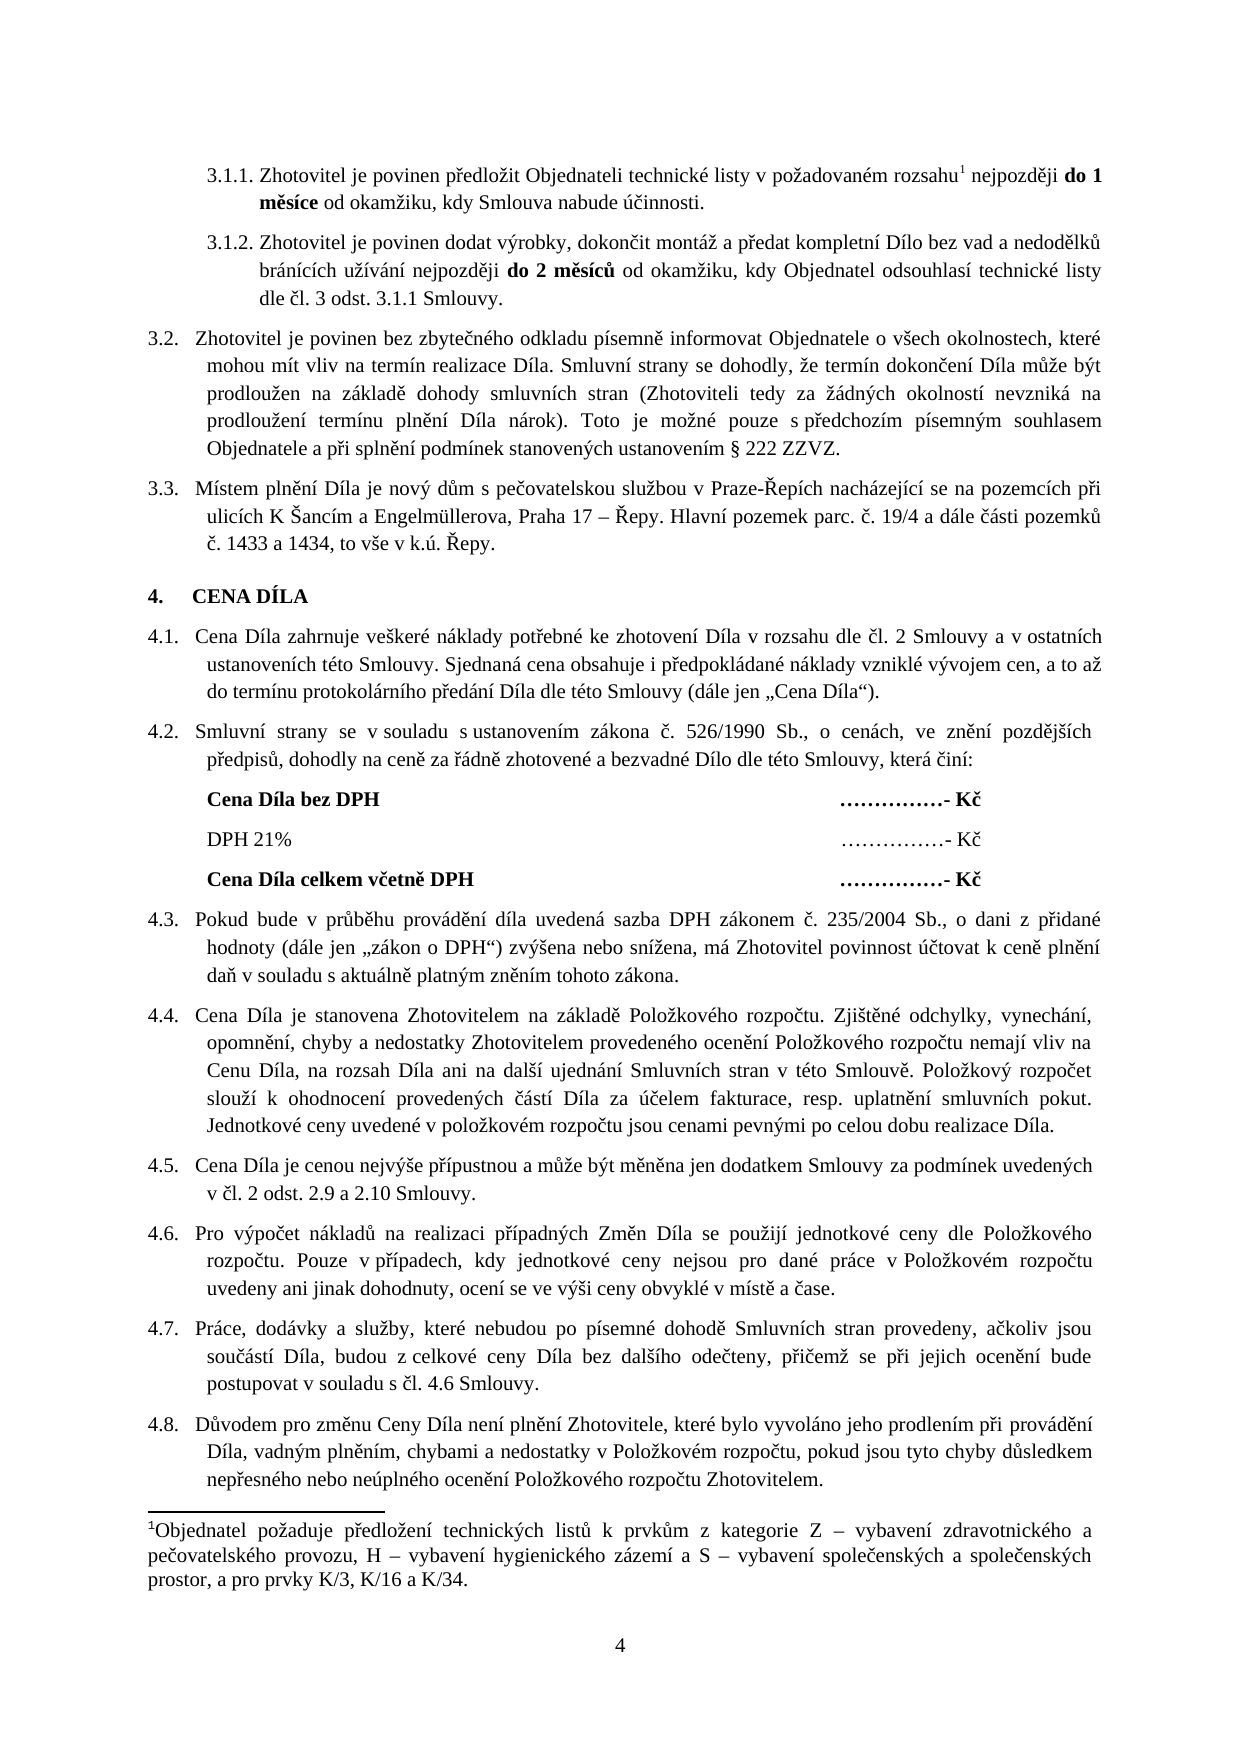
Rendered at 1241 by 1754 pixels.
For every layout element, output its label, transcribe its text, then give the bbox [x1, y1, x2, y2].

list Práce, dodávky a služby, které nebudou po písemné dohodě Smluvních stran provedeny, ačkoliv jsou součástí Díla, budou z celkové ceny Díla bez dalšího odečteny, přičemž se při jejich ocenění bude postupovat v souladu s čl. 4.6 Smlouvy. [148, 1316, 1093, 1395]
text Cena Díla celkem včetně DPH ……………- Kč [207, 867, 1088, 891]
list Cena Díla je cenou nejvýše přípustnou a může být měněna jen dodatkem Smlouvy za podmínek uvedených v čl. 2 odst. 2.9 a 2.10 Smlouvy. [148, 1153, 1093, 1205]
list Smluvní strany se v souladu s ustanovením zákona č. 526/1990 Sb., o cenách, ve znění pozdějších předpisů, dohodly na ceně za řádně zhotovené a bezvadné Dílo dle této Smlouvy, která činí: [148, 719, 1093, 771]
list Místem plnění Díla je nový dům s pečovatelskou službou v Praze-Řepích nacházející se na pozemcích při ulicích K Šancím a Engelmüllerova, Praha 17 – Řepy. Hlavní pozemek parc. č. 19/4 a dále části pozemků č. 1433 a 1434, to vše v k.ú. Řepy. [148, 476, 1102, 555]
text Cena Díla bez DPH ……………- Kč [207, 787, 1088, 811]
list Zhotovitel je povinen bez zbytečného odkladu písemně informovat Objednatele o všech okolnostech, které mohou mít vliv na termín realizace Díla. Smluvní strany se dohodly, že termín dokončení Díla může být prodloužen na základě dohody smluvních stran (Zhotoviteli tedy za žádných okolností nevzniká na prodloužení termínu plnění Díla nárok). Toto je možné pouze s předchozím písemným souhlasem Objednatele a při splnění podmínek stanovených ustanovením § 222 ZZVZ. [148, 326, 1102, 460]
list Důvodem pro změnu Ceny Díla není plnění Zhotovitele, které bylo vyvoláno jeho prodlením při provádění Díla, vadným plněním, chybami a nedostatky v Položkovém rozpočtu, pokud jsou tyto chyby důsledkem nepřesného nebo neúplného ocenění Položkového rozpočtu Zhotovitelem. [148, 1411, 1093, 1491]
list Zhotovitel je povinen předložit Objednateli technické listy v požadovaném rozsahu nejpozději do 1 měsíce od okamžiku, kdy Smlouva nabude účinnosti. [207, 162, 1102, 214]
list Cena Díla zahrnuje veškeré náklady potřebné ke zhotovení Díla v rozsahu dle čl. 2 Smlouvy a v ostatních ustanoveních této Smlouvy. Sjednaná cena obsahuje i předpokládané náklady vzniklé vývojem cen, a to až do termínu protokolárního předání Díla dle této Smlouvy (dále jen „Cena Díla“). [148, 624, 1102, 703]
list Pokud bude v průběhu provádění díla uvedená sazba DPH zákonem č. 235/2004 Sb., o dani z přidané hodnoty (dále jen „zákon o DPH“) zvýšena nebo snížena, má Zhotovitel povinnost účtovat k ceně plnění daň v souladu s aktuálně platným zněním tohoto zákona. [148, 907, 1102, 987]
list Pro výpočet nákladů na realizaci případných Změn Díla se použijí jednotkové ceny dle Položkového rozpočtu. Pouze v případech, kdy jednotkové ceny nejsou pro dané práce v Položkovém rozpočtu uvedeny ani jinak dohodnuty, ocení se ve výši ceny obvyklé v místě a čase. [148, 1221, 1093, 1300]
text DPH 21% ……………- Kč [207, 827, 1088, 851]
list Zhotovitel je povinen dodat výrobky, dokončit montáž a předat kompletní Dílo bez vad a nedodělků bránících užívání nejpozději do 2 měsíců od okamžiku, kdy Objednatel odsouhlasí technické listy dle čl. 3 odst. 3.1.1 Smlouvy. [207, 230, 1102, 309]
list CENA DÍLA [148, 584, 1093, 608]
list Cena Díla je stanovena Zhotovitelem na základě Položkového rozpočtu. Zjištěné odchylky, vynechání, opomnění, chyby a nedostatky Zhotovitelem provedeného ocenění Položkového rozpočtu nemají vliv na Cenu Díla, na rozsah Díla ani na další ujednání Smluvních stran v této Smlouvě. Položkový rozpočet slouží k ohodnocení provedených částí Díla za účelem fakturace, resp. uplatnění smluvních pokut. Jednotkové ceny uvedené v položkovém rozpočtu jsou cenami pevnými po celou dobu realizace Díla. [148, 1003, 1093, 1137]
